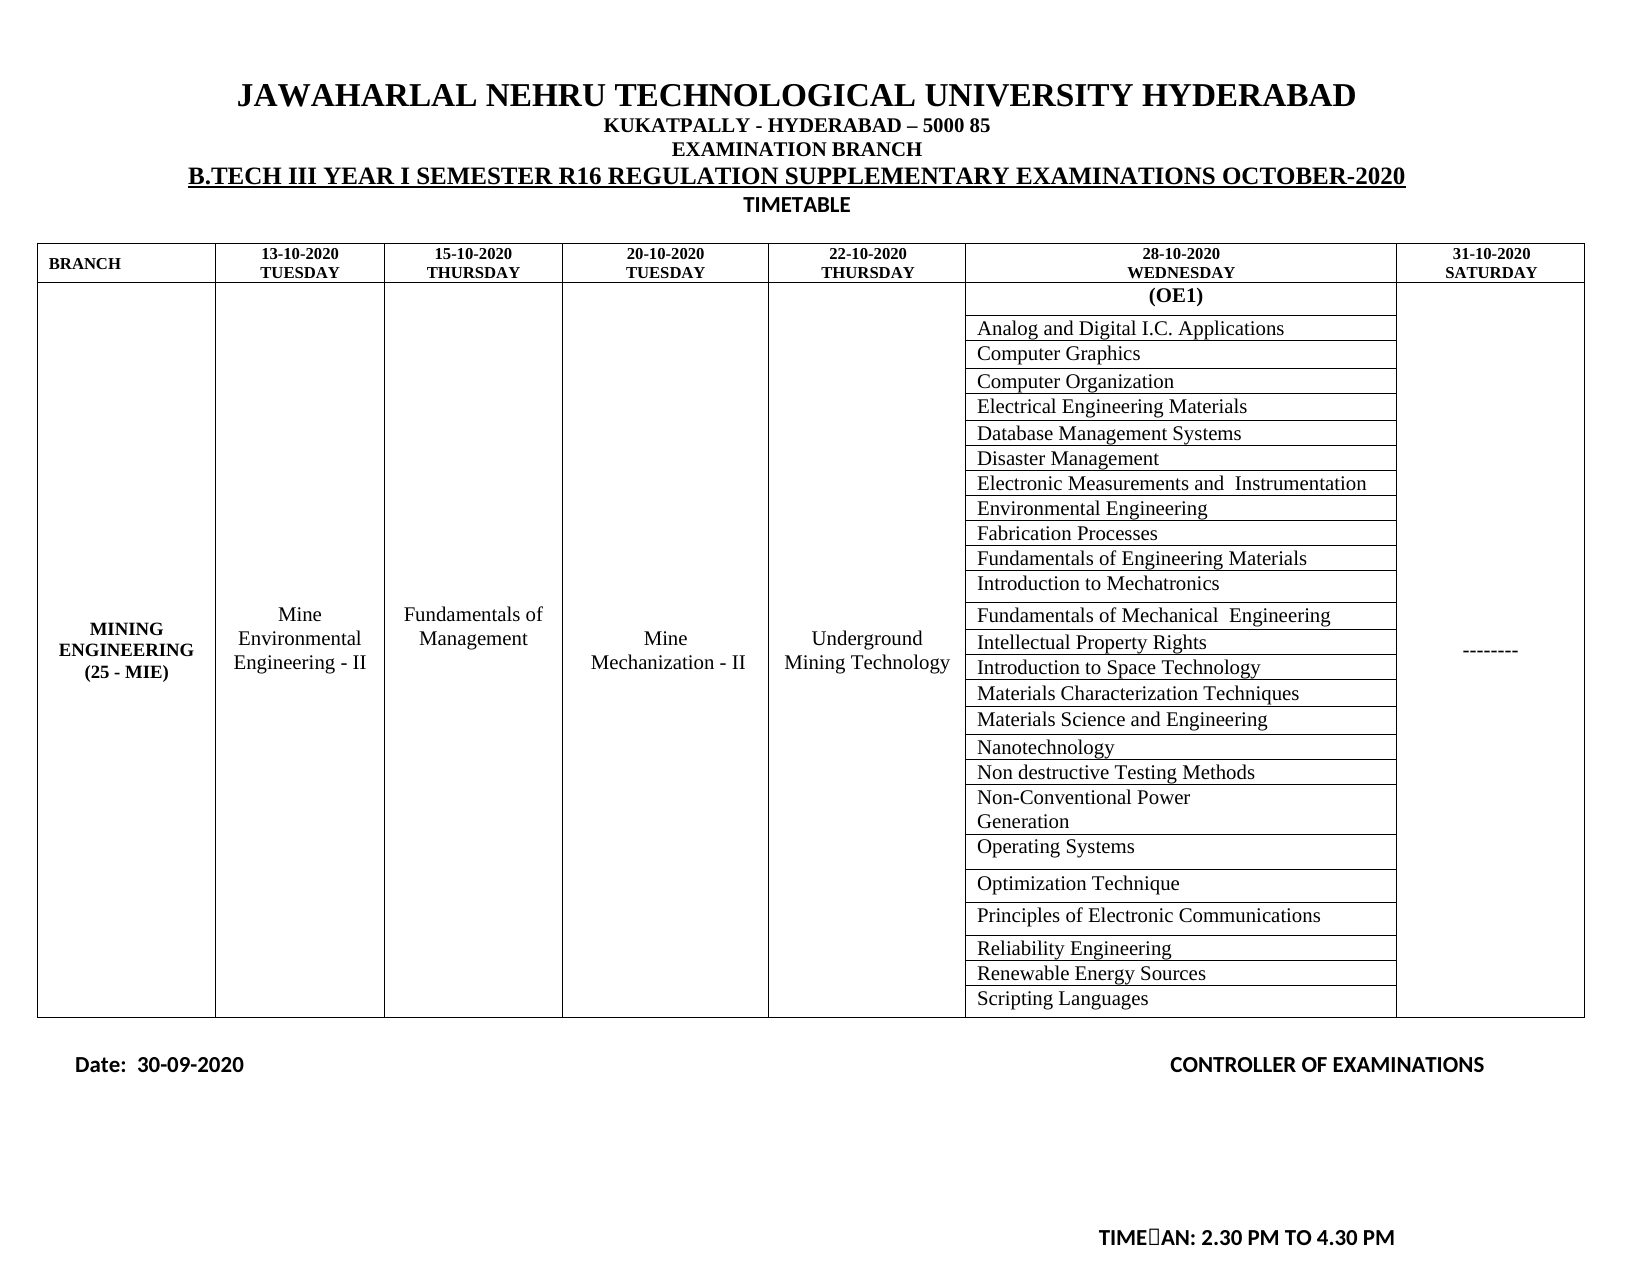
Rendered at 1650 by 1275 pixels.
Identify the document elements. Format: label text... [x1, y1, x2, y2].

table_cell Introduction to Mechatronics [966, 571, 1396, 602]
table_cell -------- [1397, 283, 1584, 1017]
table_cell Intellectual Property Rights [966, 630, 1396, 654]
table_header BRANCH [38, 244, 215, 282]
table_cell Introduction to Space Technology [966, 655, 1396, 679]
table_cell Mine Mechanization - II [563, 283, 768, 1017]
table_cell Materials Science and Engineering [966, 707, 1396, 734]
table_cell Operating Systems [966, 835, 1396, 869]
text TIMEAN: 2.30 PM TO 4.30 PM [900, 1221, 1519, 1252]
table_header 20-10-2020 TUESDAY [563, 244, 768, 282]
table_cell Underground Mining Technology [769, 283, 965, 1017]
table_header 28-10-2020 WEDNESDAY [966, 244, 1396, 282]
table_cell Principles of Electronic Communications [966, 903, 1396, 935]
table_cell Fundamentals of Management [385, 283, 562, 1017]
table_cell Electrical Engineering Materials [966, 394, 1396, 420]
text Date: 30-09-2020 CONTROLLER OF EXAMINATIONS [75, 1051, 1519, 1079]
table_cell Scripting Languages [966, 986, 1396, 1017]
table_header 22-10-2020 THURSDAY [769, 244, 965, 282]
table_header 13-10-2020 TUESDAY [216, 244, 384, 282]
table_cell Non-Conventional Power Generation [966, 785, 1396, 833]
table_cell Fabrication Processes [966, 521, 1396, 545]
table_cell Non destructive Testing Methods [966, 760, 1396, 784]
table_cell Analog and Digital I.C. Applications [966, 316, 1396, 340]
table_cell Disaster Management [966, 446, 1396, 470]
table_cell Nanotechnology [966, 735, 1396, 759]
table_cell Reliability Engineering [966, 936, 1396, 960]
table_cell Computer Organization [966, 369, 1396, 393]
table_cell Database Management Systems [966, 421, 1396, 445]
table_cell MINING ENGINEERING (25 - MIE) [38, 283, 215, 1017]
table_cell (OE1) [966, 283, 1396, 315]
table_cell Fundamentals of Engineering Materials [966, 546, 1396, 570]
table_cell Electronic Measurements and Instrumentation [966, 471, 1396, 495]
table_cell Optimization Technique [966, 870, 1396, 902]
table_cell Renewable Energy Sources [966, 961, 1396, 985]
table_cell Environmental Engineering [966, 496, 1396, 520]
table_header 31-10-2020 SATURDAY [1397, 244, 1584, 282]
table_cell Materials Characterization Techniques [966, 680, 1396, 706]
table_cell Mine Environmental Engineering - II [216, 283, 384, 1017]
table_cell Computer Graphics [966, 341, 1396, 368]
table_header 15-10-2020 THURSDAY [385, 244, 562, 282]
table_cell Fundamentals of Mechanical Engineering [966, 603, 1396, 629]
